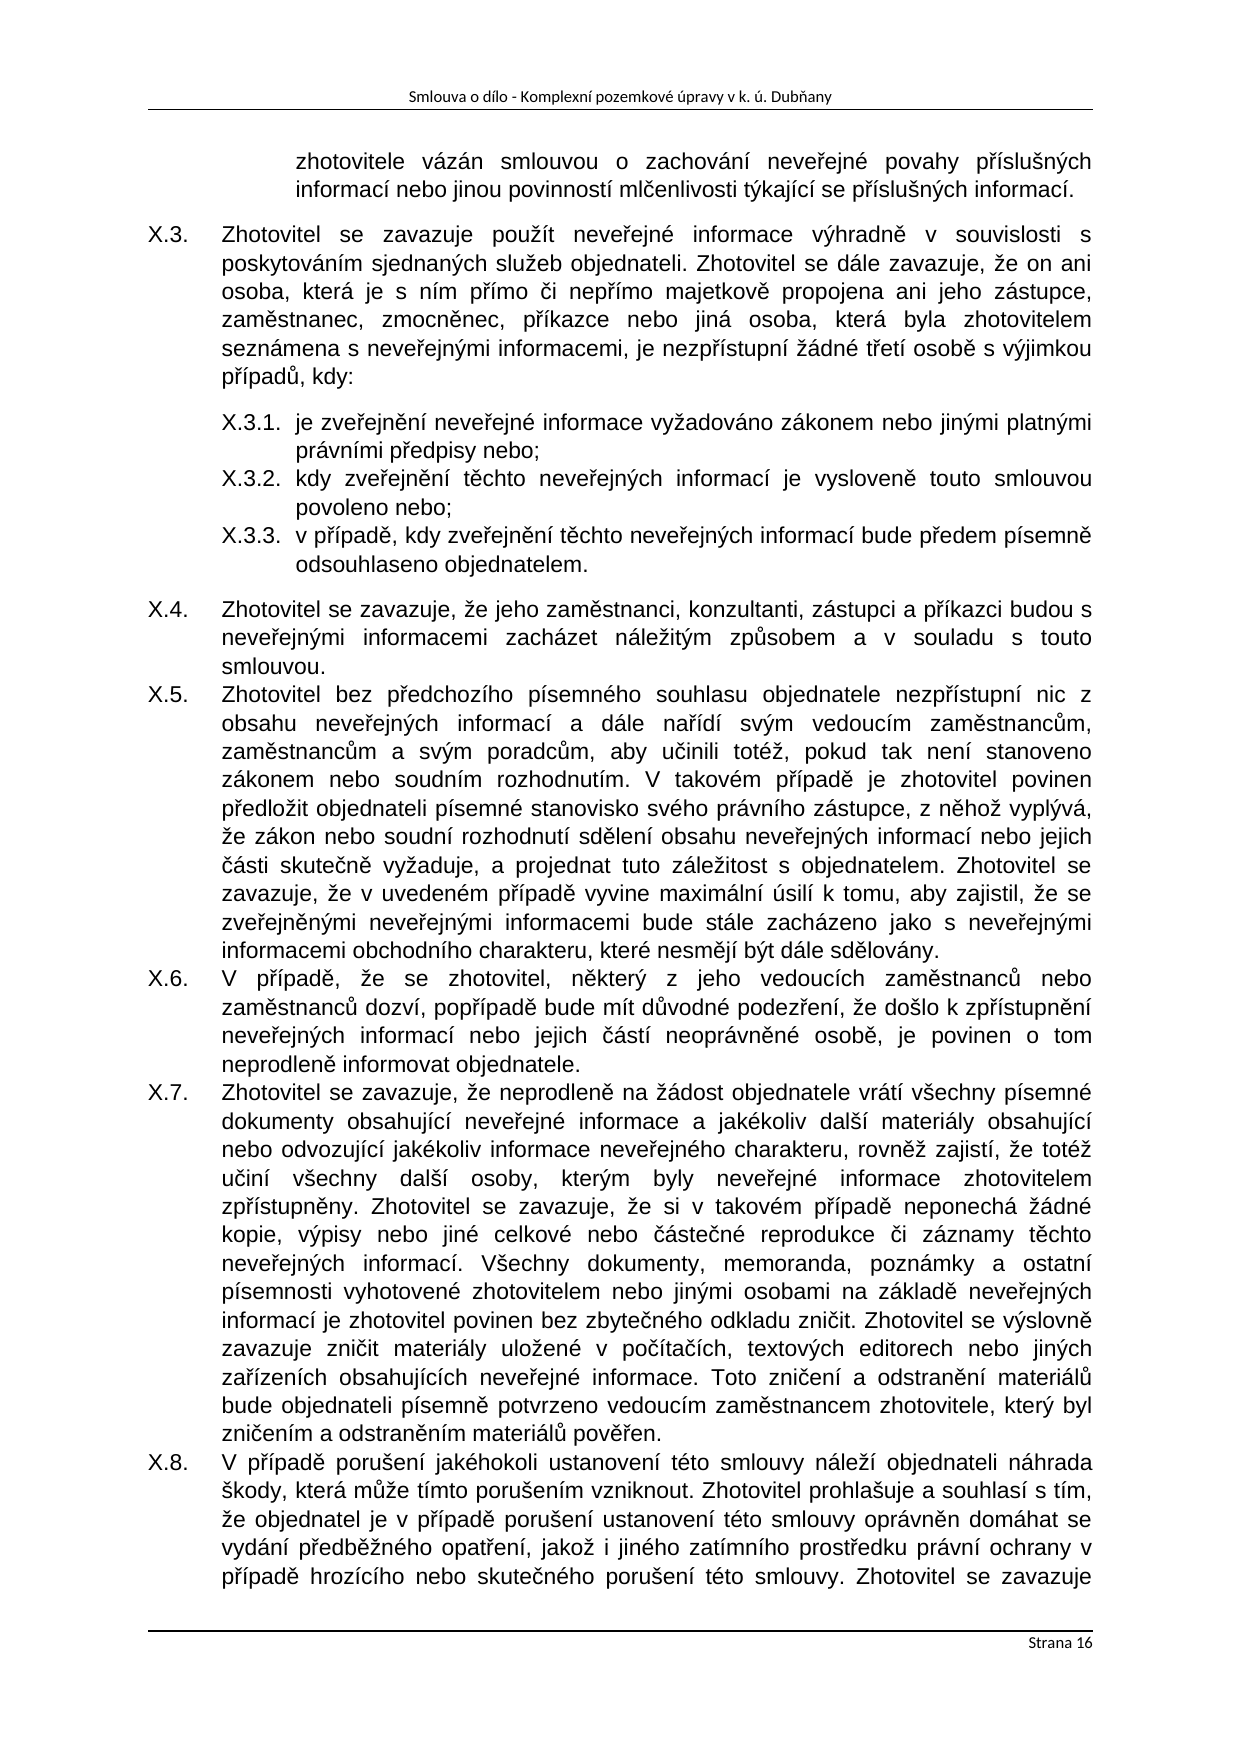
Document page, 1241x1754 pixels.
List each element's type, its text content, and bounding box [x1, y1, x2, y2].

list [148, 1449, 1093, 1589]
text je zveřejnění neveřejné informace vyžadováno zákonem nebo jinými platnými právními předpisy nebo; [221, 408, 1093, 463]
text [221, 148, 1093, 202]
list Zhotovitel se zavazuje, že jeho zaměstnanci, konzultanti, zástupci a příkazci budou s neveřejnými informacemi zacházet náležitým způsobem a v souladu s touto smlouvou. [148, 596, 1093, 679]
list Zhotovitel bez předchozího písemného souhlasu objednatele nezpřístupní nic z obsahu neveřejných informací a dále nařídí svým vedoucím zaměstnancům, zaměstnancům a svým poradcům, aby učinili totéž, pokud tak není stanoveno zákonem nebo soudním rozhodnutím. V takovém případě je zhotovitel povinen předložit objednateli písemné stanovisko svého právního zástupce, z něhož vyplývá, že zákon nebo soudní rozhodnutí sdělení obsahu neveřejných informací nebo jejich části skutečně vyžaduje, a projednat tuto záležitost s objednatelem. Zhotovitel se zavazuje, že v uvedeném případě vyvine maximální úsilí k tomu, aby zajistil, že se zveřejněnými neveřejnými informacemi bude stále zacházeno jako s neveřejnými informacemi obchodního charakteru, které nesmějí být dále sdělovány. [148, 681, 1093, 963]
list V případě, že se zhotovitel, některý z jeho vedoucích zaměstnanců nebo zaměstnanců dozví, popřípadě bude mít důvodné podezření, že došlo k zpřístupnění neveřejných informací nebo jejich částí neoprávněné osobě, je povinen o tom neprodleně informovat objednatele. [148, 965, 1093, 1077]
list Zhotovitel se zavazuje, že neprodleně na žádost objednatele vrátí všechny písemné dokumenty obsahující neveřejné informace a jakékoliv další materiály obsahující nebo odvozující jakékoliv informace neveřejného charakteru, rovněž zajistí, že totéž učiní všechny další osoby, kterým byly neveřejné informace zhotovitelem zpřístupněny. Zhotovitel se zavazuje, že si v takovém případě neponechá žádné kopie, výpisy nebo jiné celkové nebo částečné reprodukce či záznamy těchto neveřejných informací. Všechny dokumenty, memoranda, poznámky a ostatní písemnosti vyhotovené zhotovitelem nebo jinými osobami na základě neveřejných informací je zhotovitel povinen bez zbytečného odkladu zničit. Zhotovitel se výslovně zavazuje zničit materiály uložené v počítačích, textových editorech nebo jiných zařízeních obsahujících neveřejné informace. Toto zničení a odstranění materiálů bude objednateli písemně potvrzeno vedoucím zaměstnancem zhotovitele, který byl zničením a odstraněním materiálů pověřen. [148, 1079, 1093, 1447]
list Zhotovitel se zavazuje použít neveřejné informace výhradně v souvislosti s poskytováním sjednaných služeb objednateli. Zhotovitel se dále zavazuje, že on ani osoba, která je s ním přímo či nepřímo majetkově propojena ani jeho zástupce, zaměstnanec, zmocněnec, příkazce nebo jiná osoba, která byla zhotovitelem seznámena s neveřejnými informacemi, je nezpřístupní žádné třetí osobě s výjimkou případů, kdy: [148, 221, 1093, 390]
text kdy zveřejnění těchto neveřejných informací je vysloveně touto smlouvou povoleno nebo; [221, 465, 1093, 520]
text v případě, kdy zveřejnění těchto neveřejných informací bude předem písemně odsouhlaseno objednatelem. [221, 522, 1093, 577]
